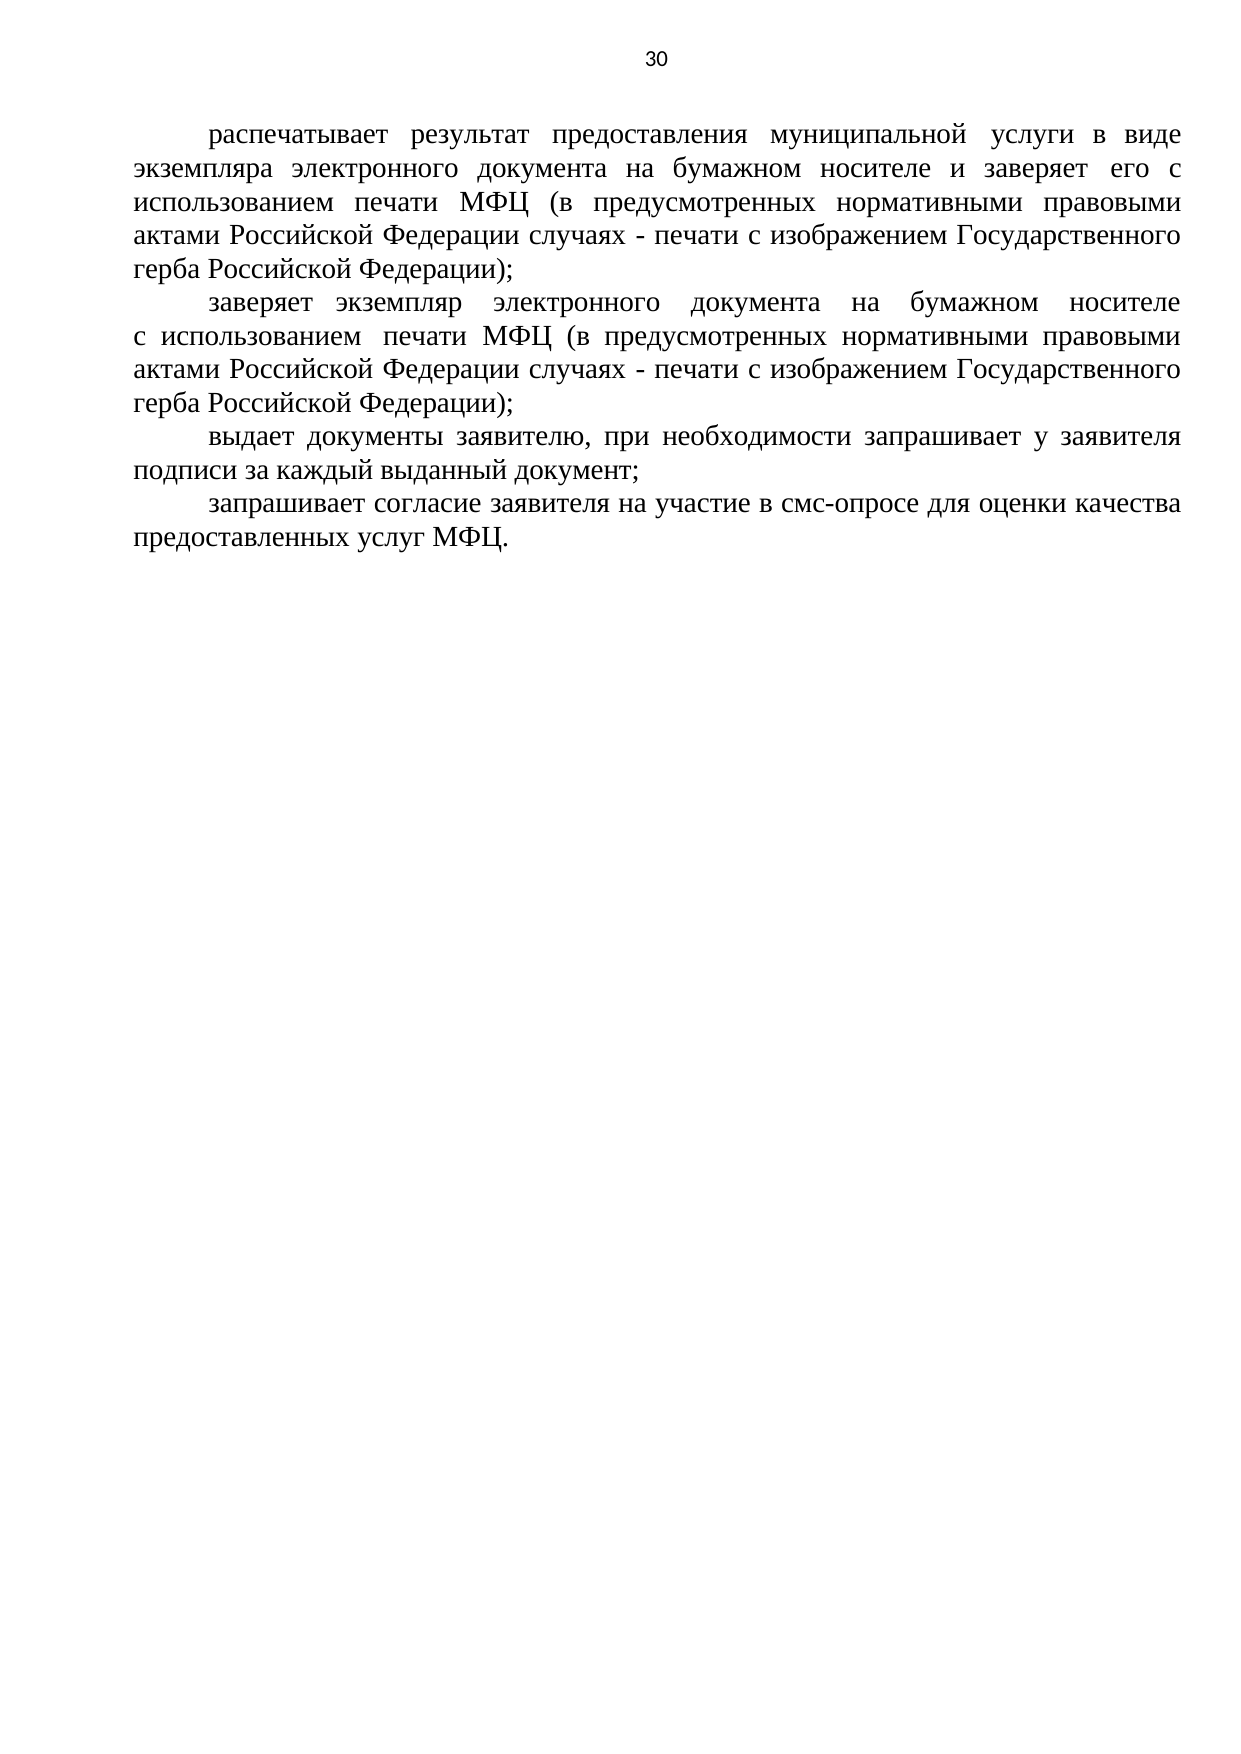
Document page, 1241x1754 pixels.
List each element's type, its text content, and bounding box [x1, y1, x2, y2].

text заверяет экземпляр электронного документа на бумажном носителе с использованием печати МФЦ (в предусмотренных нормативными правовыми актами Российской Федерации случаях - печати с изображением Государственного герба Российской Федерации); [133, 284, 1181, 418]
text запрашивает согласие заявителя на участие в смс-опросе для оценки качества предоставленных услуг МФЦ. [133, 486, 1182, 553]
text распечатывает результат предоставления муниципальной услуги в виде экземпляра электронного документа на бумажном носителе и заверяет его с использованием печати МФЦ (в предусмотренных нормативными правовыми актами Российской Федерации случаях - печати с изображением Государственного герба Российской Федерации); [133, 117, 1182, 284]
text выдает документы заявителю, при необходимости запрашивает у заявителя подписи за каждый выданный документ; [133, 418, 1181, 486]
